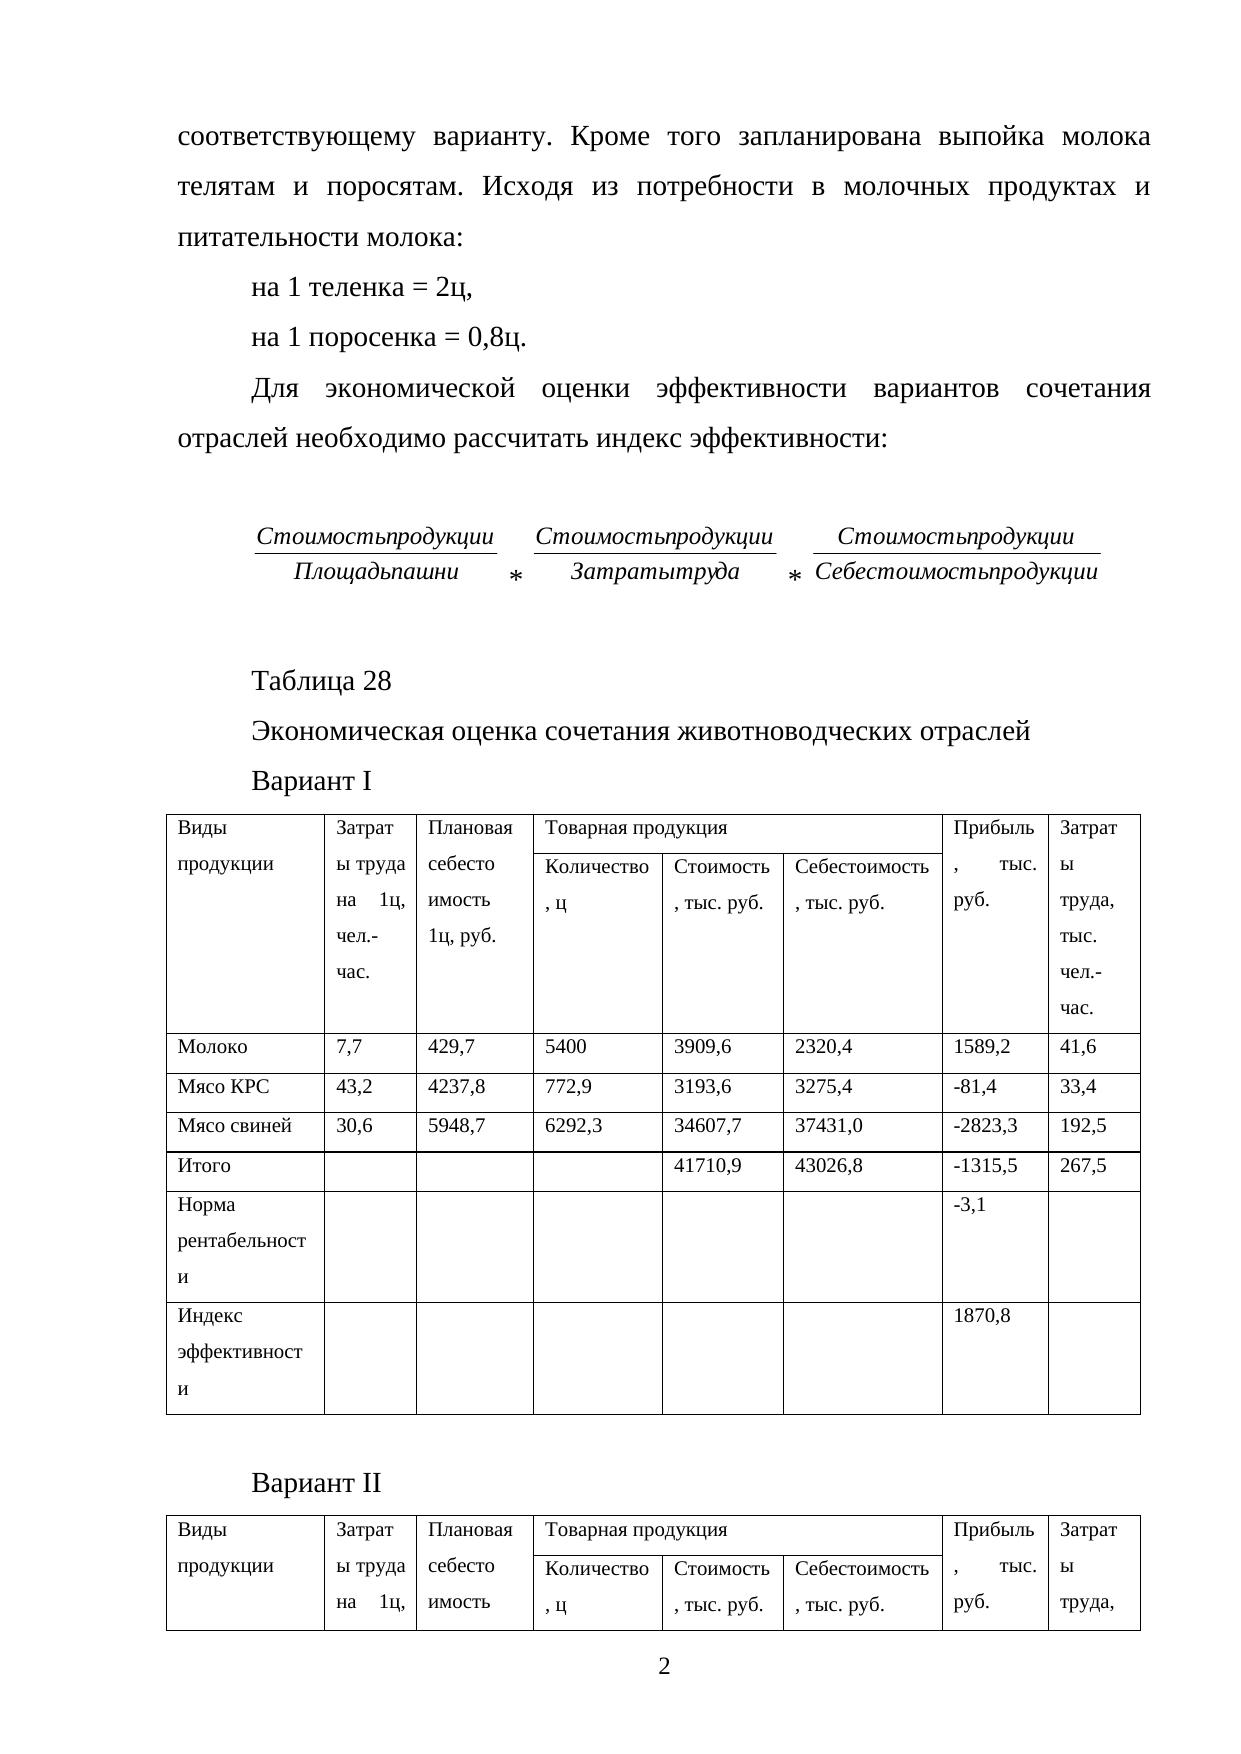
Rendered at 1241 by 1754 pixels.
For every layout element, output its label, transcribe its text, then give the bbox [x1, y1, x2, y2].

table_cell -2823,3 [943, 1113, 1048, 1151]
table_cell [784, 1556, 942, 1630]
table_header Виды продукции [167, 815, 324, 1033]
table_header Прибыль, тыс. руб. [943, 1516, 1048, 1630]
text Для экономической оценки эффективности вариантов сочетания отраслей необходимо рассчитать индекс эффективности: [177, 370, 1152, 453]
table_cell 37431,0 [784, 1113, 942, 1151]
table_header Виды продукции [167, 1516, 324, 1630]
table_cell [417, 1303, 533, 1414]
table_cell 2320,4 [784, 1034, 942, 1073]
table_cell 3909,6 [663, 1034, 783, 1073]
table_cell -81,4 [943, 1074, 1048, 1112]
table_cell [663, 1192, 783, 1302]
table_header Затраты труда на 1ц, чел.-час. [325, 815, 416, 1033]
table_cell 267,5 [1049, 1153, 1140, 1191]
table_cell Количество, ц [534, 1556, 662, 1630]
table_header Плановая себесто имость 1ц, руб. [417, 815, 533, 1033]
table_cell Мясо КРС [167, 1074, 324, 1112]
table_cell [663, 1556, 783, 1630]
table_cell -1315,5 [943, 1153, 1048, 1191]
table_cell 6292,3 [534, 1113, 662, 1151]
table_cell 772,9 [534, 1074, 662, 1112]
table_cell [325, 1192, 416, 1302]
table_cell 4237,8 [417, 1074, 533, 1112]
table_cell 5948,7 [417, 1113, 533, 1151]
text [177, 118, 1152, 252]
text Таблица 28 [177, 663, 1152, 696]
table_cell 43026,8 [784, 1153, 942, 1191]
table_cell [534, 1153, 662, 1191]
table_cell 33,4 [1049, 1074, 1140, 1112]
text на 1 теленка = 2ц, [177, 269, 1152, 303]
table_cell Норма рентабельности [167, 1192, 324, 1302]
table_header Затраты труда, тыс. чел.-час. [1049, 1516, 1140, 1630]
table_header Прибыль, тыс. руб. [943, 815, 1048, 1033]
table_cell 34607,7 [663, 1113, 783, 1151]
table_cell Мясо свиней [167, 1113, 324, 1151]
table_cell Молоко [167, 1034, 324, 1073]
table_cell [325, 1153, 416, 1191]
table_cell [534, 1303, 662, 1414]
table_cell 1870,8 [943, 1303, 1048, 1414]
table_cell 3275,4 [784, 1074, 942, 1112]
table_cell [325, 1303, 416, 1414]
table_cell [1049, 1192, 1140, 1302]
table_header Затраты труда, тыс. чел.-час. [1049, 815, 1140, 1033]
text * * [177, 521, 1152, 596]
table_cell 41710,9 [663, 1153, 783, 1191]
table_cell Количество, ц [534, 854, 662, 1033]
table_cell Индекс эффективности [167, 1303, 324, 1414]
table_cell [417, 1192, 533, 1302]
text Вариант II [177, 1465, 1152, 1499]
table_cell [534, 1192, 662, 1302]
table_header Товарная продукция [534, 815, 942, 853]
table_cell 7,7 [325, 1034, 416, 1073]
text Вариант I [177, 763, 1152, 797]
table_cell 30,6 [325, 1113, 416, 1151]
table_cell [1049, 1303, 1140, 1414]
table_header Затраты труда на 1ц, чел.-час. [325, 1516, 416, 1630]
text на 1 поросенка = 0,8ц. [177, 319, 1152, 353]
table_cell 3193,6 [663, 1074, 783, 1112]
table_cell [417, 1153, 533, 1191]
table_cell 41,6 [1049, 1034, 1140, 1073]
table_cell 43,2 [325, 1074, 416, 1112]
table_cell 5400 [534, 1034, 662, 1073]
table_cell [784, 1303, 942, 1414]
table_cell Стоимость, тыс. руб. [663, 854, 783, 1033]
table_cell 1589,2 [943, 1034, 1048, 1073]
table_header Товарная продукция [534, 1516, 942, 1555]
table_cell [784, 1192, 942, 1302]
table_cell Итого [167, 1153, 324, 1191]
table_cell 192,5 [1049, 1113, 1140, 1151]
table_cell [663, 1303, 783, 1414]
table_header Плановая себесто имость 1ц, руб. [417, 1516, 533, 1630]
text Экономическая оценка сочетания животноводческих отраслей [177, 713, 1152, 747]
table_cell 429,7 [417, 1034, 533, 1073]
table_cell Себестоимость, тыс. руб. [784, 854, 942, 1033]
table_cell -3,1 [943, 1192, 1048, 1302]
